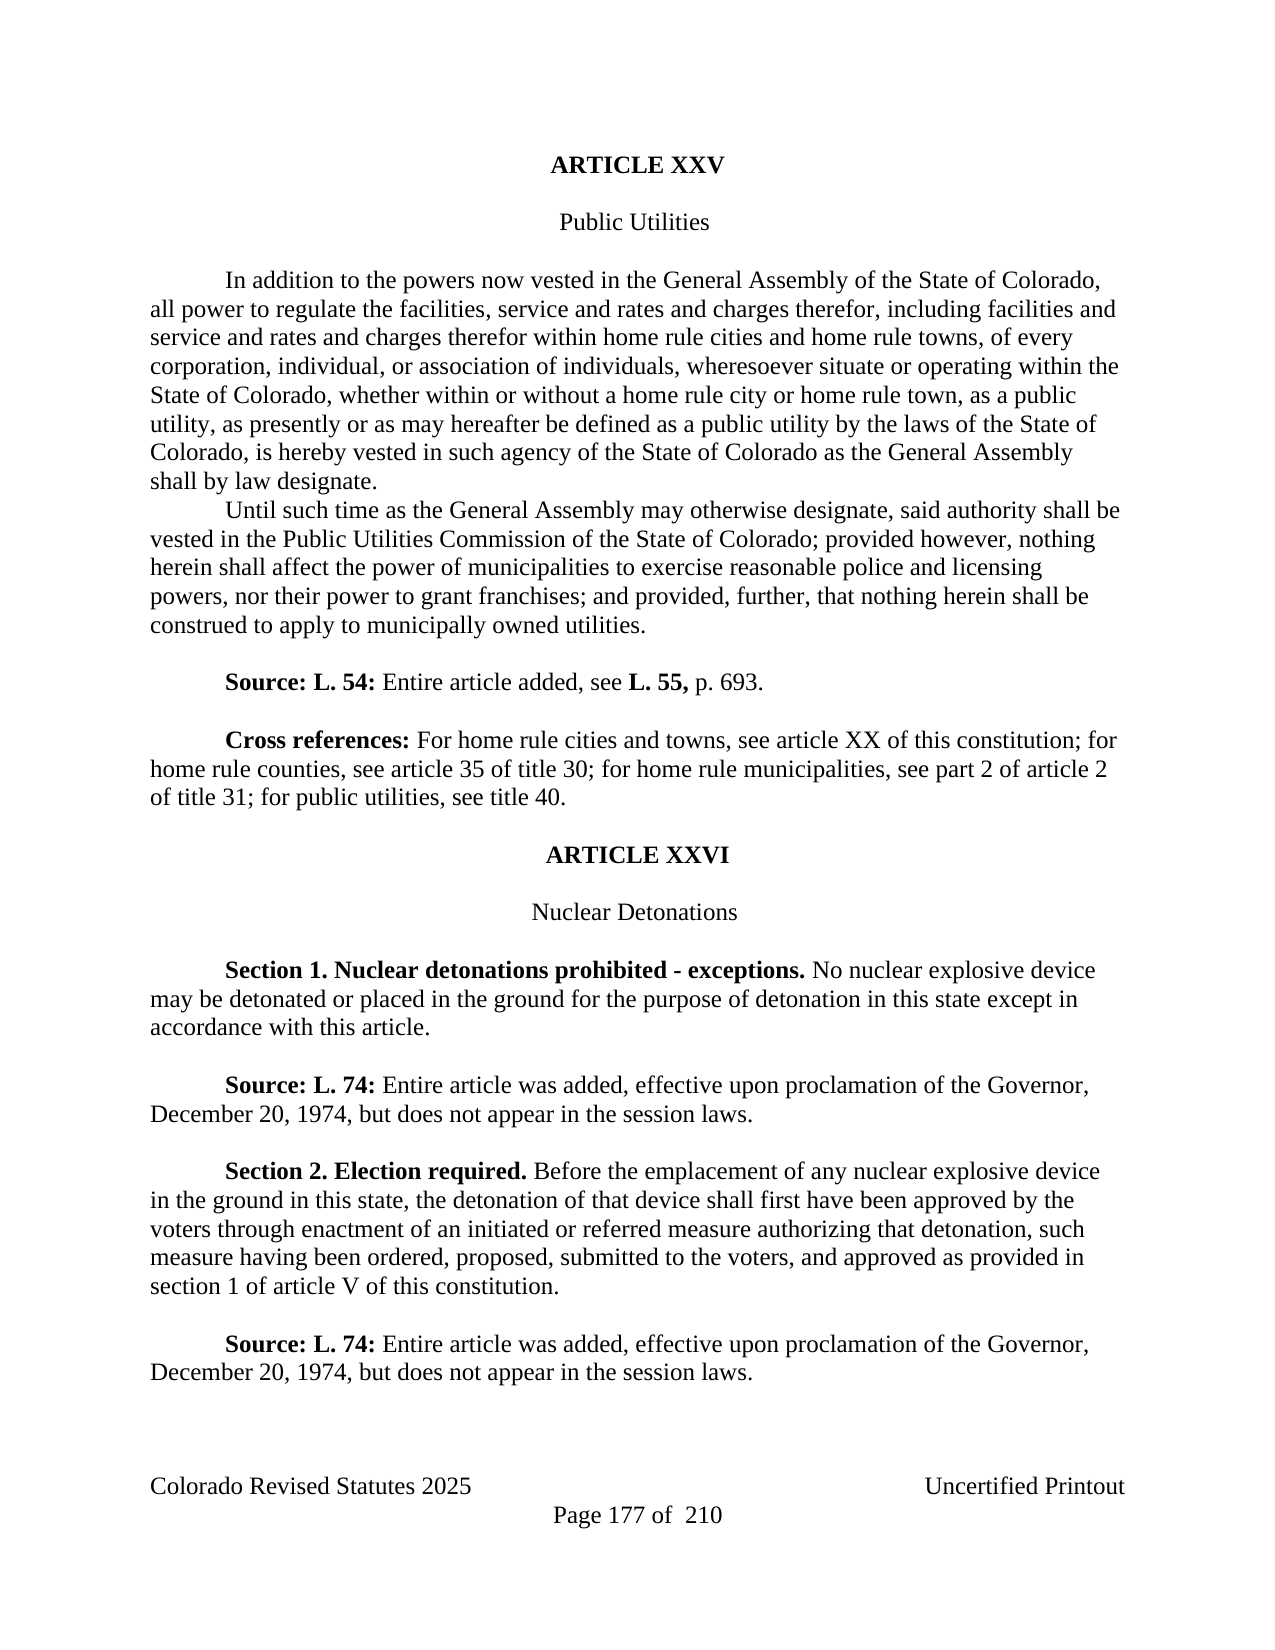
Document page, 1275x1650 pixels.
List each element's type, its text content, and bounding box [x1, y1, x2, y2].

text ARTICLE XXV [150, 150, 1125, 179]
text Nuclear Detonations [150, 897, 1125, 926]
text Source: L. 54: Entire article added, see L. 55, p. 693. [150, 667, 1125, 696]
text Section 1. Nuclear detonations prohibited - exceptions. No nuclear explosive device may be detonated or placed in the ground for the purpose of detonation in this state except in accordance with this article. [150, 955, 1125, 1041]
text Cross references: For home rule cities and towns, see article XX of this constitution; for home rule counties, see article 35 of title 30; for home rule municipalities, see part 2 of article 2 of title 31; for public utilities, see title 40. [150, 725, 1125, 811]
text ARTICLE XXVI [150, 840, 1125, 869]
text Source: L. 74: Entire article was added, effective upon proclamation of the Governor, December 20, 1974, but does not appear in the session laws. [150, 1070, 1125, 1127]
text In addition to the powers now vested in the General Assembly of the State of Colorado, all power to regulate the facilities, service and rates and charges therefor, including facilities and service and rates and charges therefor within home rule cities and home rule towns, of every corporation, individual, or association of individuals, wheresoever situate or operating within the State of Colorado, whether within or without a home rule city or home rule town, as a public utility, as presently or as may hereafter be defined as a public utility by the laws of the State of Colorado, is hereby vested in such agency of the State of Colorado as the General Assembly shall by law designate. [150, 265, 1125, 495]
text Source: L. 74: Entire article was added, effective upon proclamation of the Governor, December 20, 1974, but does not appear in the session laws. [150, 1329, 1125, 1386]
text Until such time as the General Assembly may otherwise designate, said authority shall be vested in the Public Utilities Commission of the State of Colorado; provided however, nothing herein shall affect the power of municipalities to exercise reasonable police and licensing powers, nor their power to grant franchises; and provided, further, that nothing herein shall be construed to apply to municipally owned utilities. [150, 495, 1125, 639]
text Public Utilities [150, 207, 1125, 236]
text Section 2. Election required. Before the emplacement of any nuclear explosive device in the ground in this state, the detonation of that device shall first have been approved by the voters through enactment of an initiated or referred measure authorizing that detonation, such measure having been ordered, proposed, submitted to the voters, and approved as provided in section 1 of article V of this constitution. [150, 1156, 1125, 1300]
